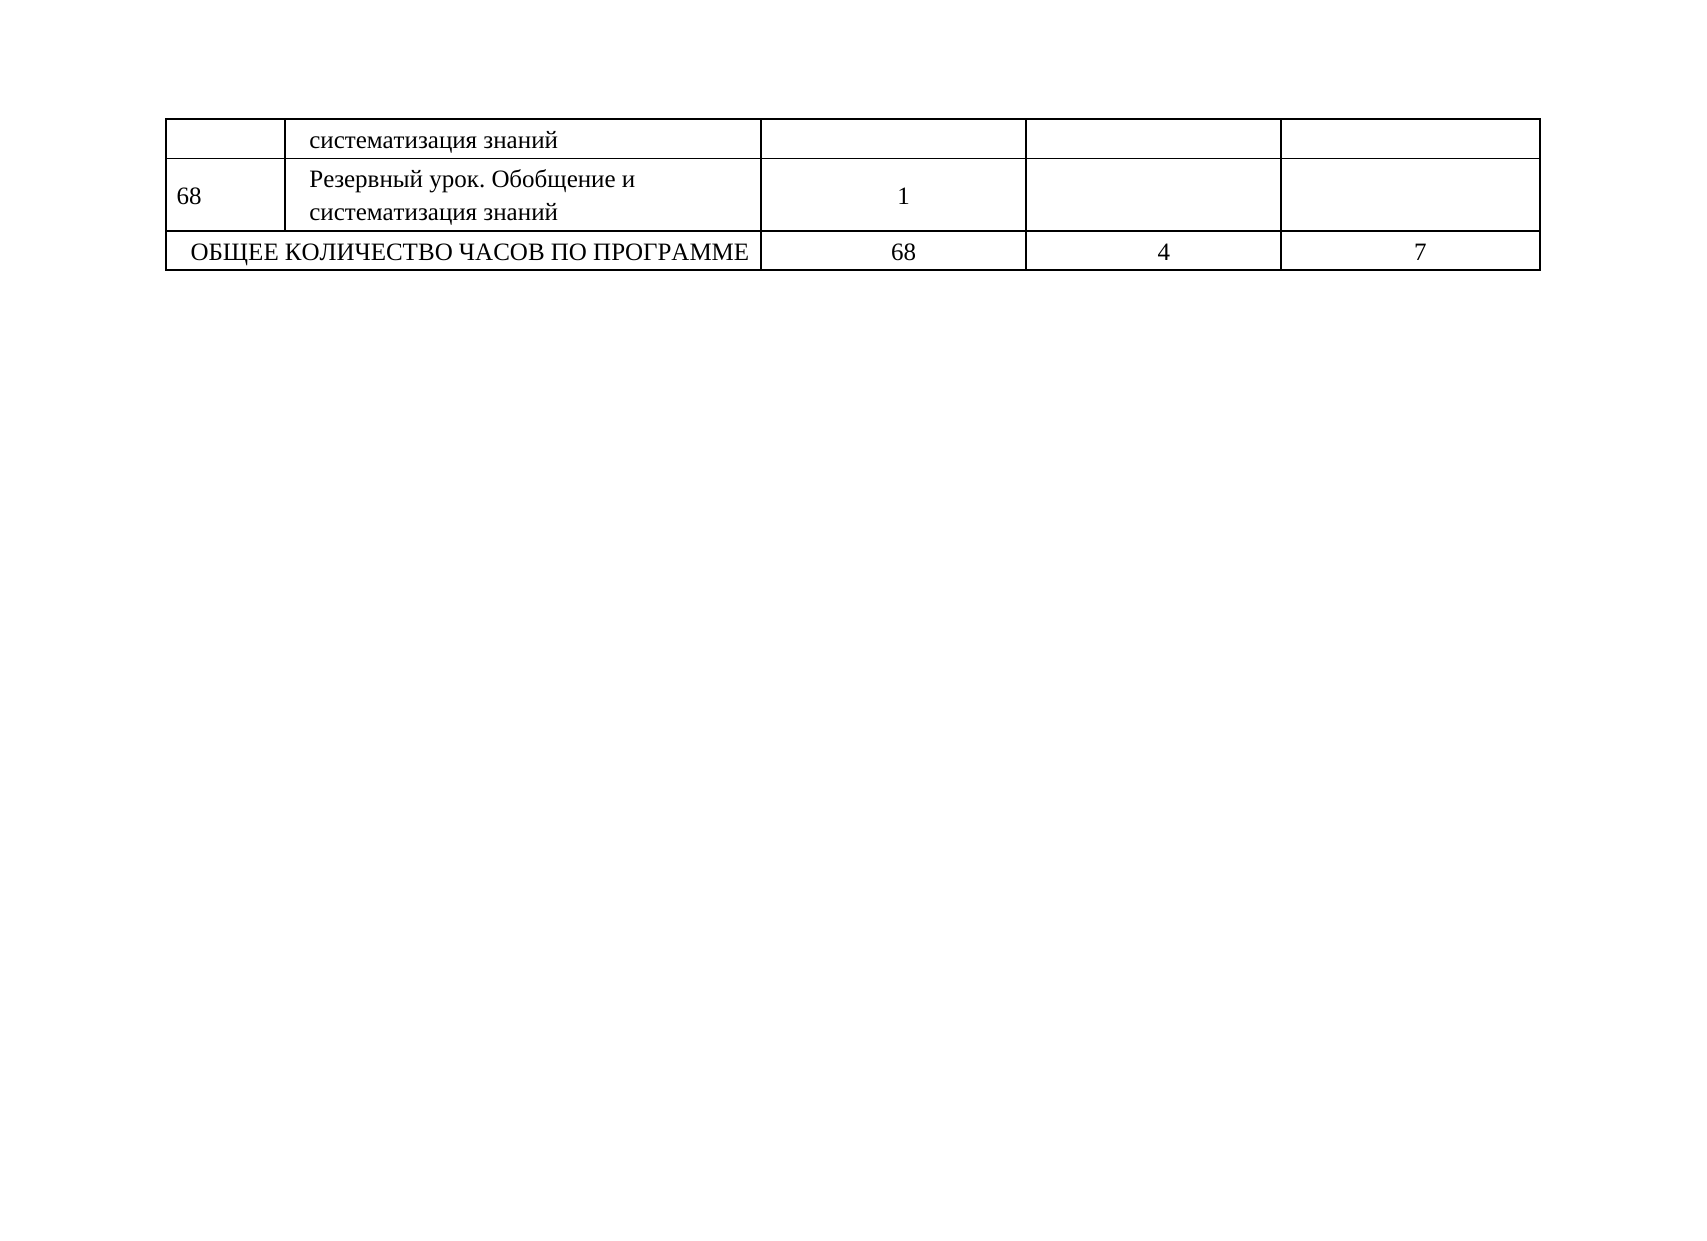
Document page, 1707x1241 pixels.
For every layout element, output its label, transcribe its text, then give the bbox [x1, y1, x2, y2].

table_cell [1027, 120, 1280, 157]
table_cell 67 [167, 120, 284, 157]
table_cell 1 [762, 120, 1025, 157]
table_cell [1282, 120, 1539, 157]
table_cell [1027, 159, 1280, 230]
table_cell 7 [1282, 232, 1539, 269]
table_cell 68 [762, 232, 1025, 269]
table_cell [1282, 159, 1539, 230]
table_cell 68 [167, 159, 284, 230]
table_cell 1 [762, 159, 1025, 230]
table_cell 4 [1027, 232, 1280, 269]
table_cell ОБЩЕЕ КОЛИЧЕСТВО ЧАСОВ ПО ПРОГРАММЕ [167, 232, 760, 269]
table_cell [286, 120, 760, 157]
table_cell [286, 159, 760, 230]
